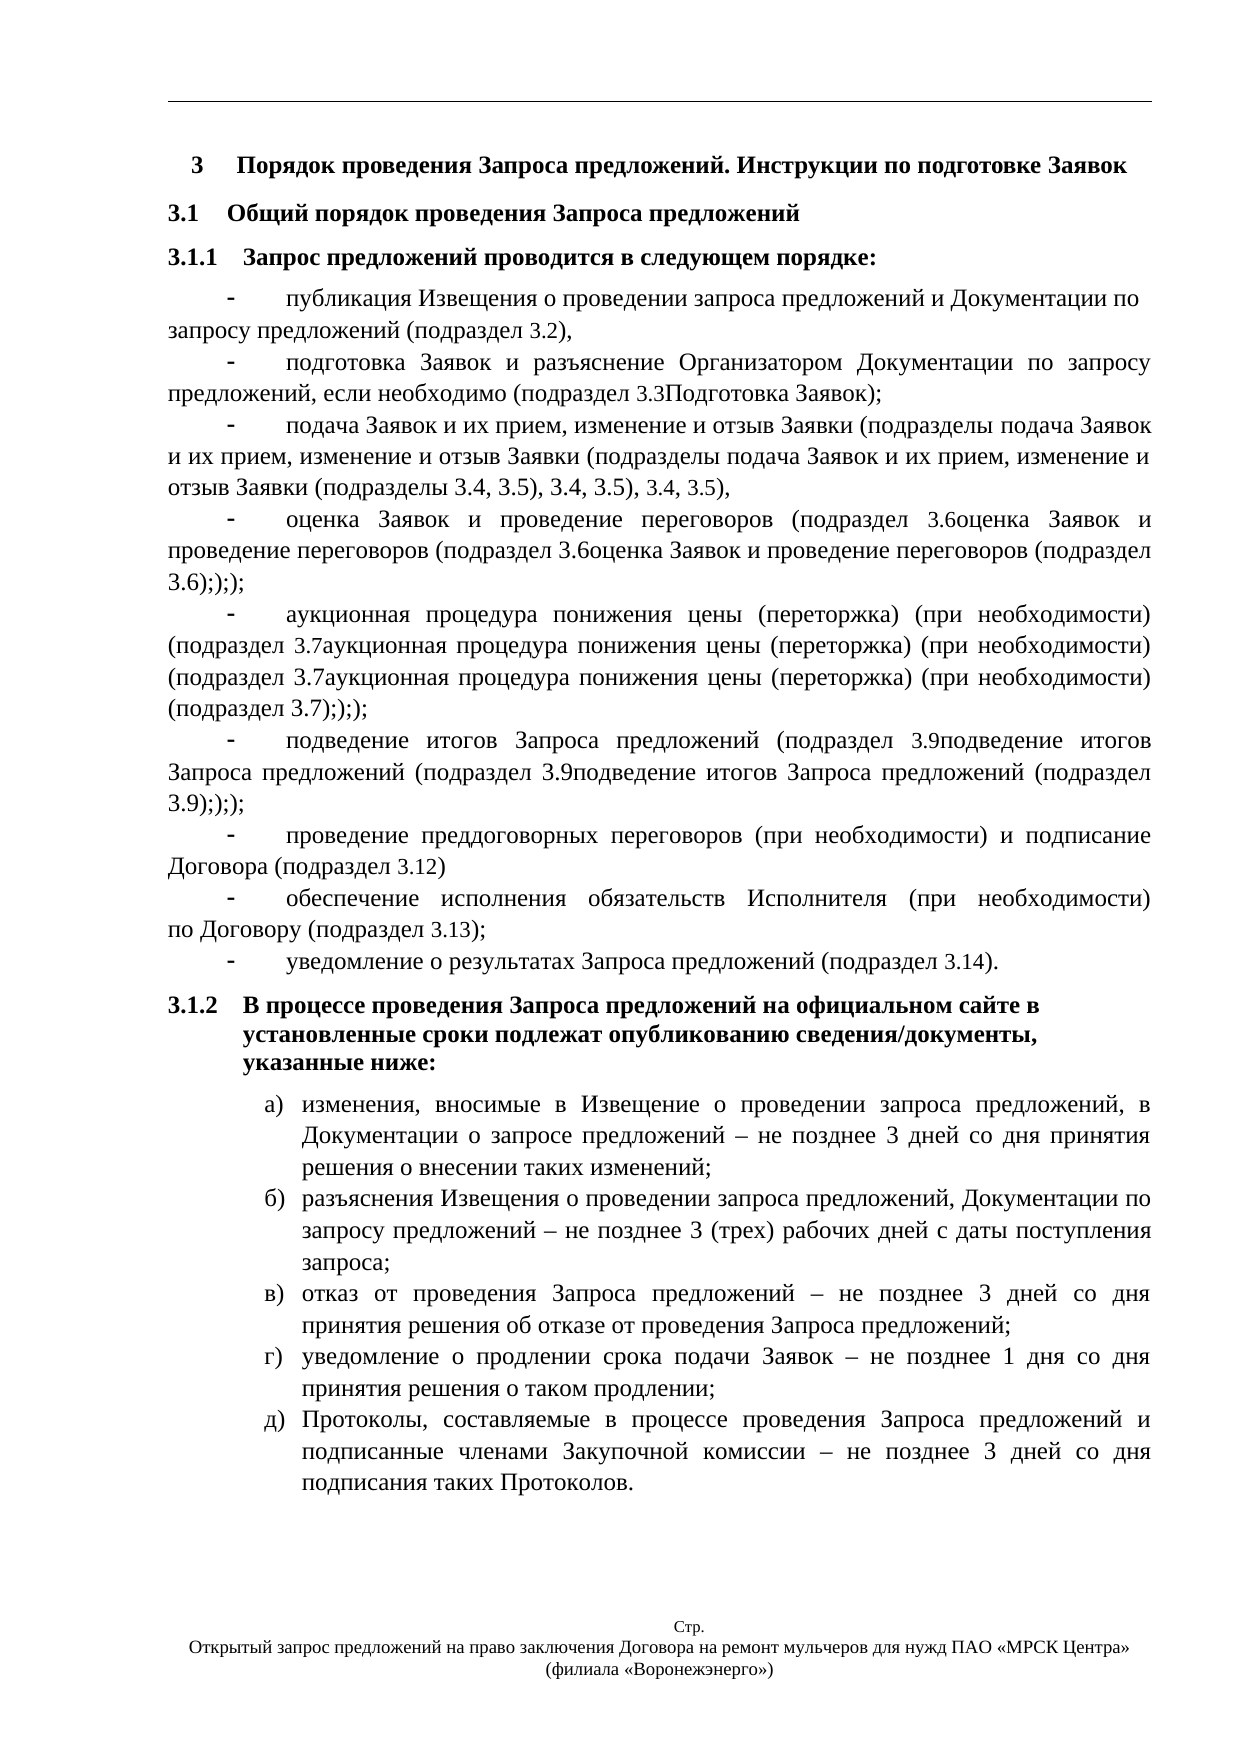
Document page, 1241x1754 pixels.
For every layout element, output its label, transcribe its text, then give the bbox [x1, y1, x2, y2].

list подведение итогов Запроса предложений (подраздел 3.9); [168, 725, 1152, 817]
list разъяснения Извещения о проведении запроса предложений, Документации по запросу предложений – не позднее 3 (трех) рабочих дней с даты поступления запроса; [264, 1183, 1152, 1275]
list подготовка Заявок и разъяснение Организатором Документации по запросу предложений, если необходимо (подраздел 3.3); [168, 347, 1152, 407]
list обеспечение исполнения обязательств Исполнителя (при необходимости) по Договору (подраздел 3.13); [168, 883, 1152, 943]
subtitle Запрос предложений проводится в следующем порядке: [168, 242, 1152, 271]
list оценка Заявок и проведение переговоров (подраздел 3.6); [168, 504, 1152, 596]
list Протоколы, составляемые в процессе проведения Запроса предложений и подписанные членами Закупочной комиссии – не позднее 3 дней со дня подписания таких Протоколов. [264, 1404, 1152, 1496]
list изменения, вносимые в Извещение о проведении запроса предложений, в Документации о запросе предложений – не позднее 3 дней со дня принятия решения о внесении таких изменений; [264, 1089, 1152, 1181]
list уведомление о результатах Запроса предложений (подраздел 3.14). [168, 946, 1152, 975]
list отказ от проведения Запроса предложений – не позднее 3 дней со дня принятия решения об отказе от проведения Запроса предложений; [264, 1278, 1152, 1338]
list аукционная процедура понижения цены (переторжка) (при необходимости) (подраздел 3.7); [168, 599, 1152, 722]
subtitle Порядок проведения Запроса предложений. Инструкции по подготовке Заявок [166, 150, 1152, 179]
subtitle Общий порядок проведения Запроса предложений [168, 198, 1152, 227]
list уведомление о продлении срока подачи Заявок – не позднее 1 дня со дня принятия решения о таком продлении; [264, 1341, 1152, 1402]
list подача Заявок и их прием, изменение и отзыв Заявки (подразделы 3.4, 3.5), [168, 410, 1152, 501]
list проведение преддоговорных переговоров (при необходимости) и подписание Договора (подраздел 3.12) [168, 820, 1152, 880]
subtitle В процессе проведения Запроса предложений на официальном сайте в установленные сроки подлежат опубликованию сведения/документы, указанные ниже: [168, 990, 1152, 1076]
list публикация Извещения о проведении запроса предложений и Документации по запросу предложений (подраздел 3.2), [168, 283, 1152, 344]
